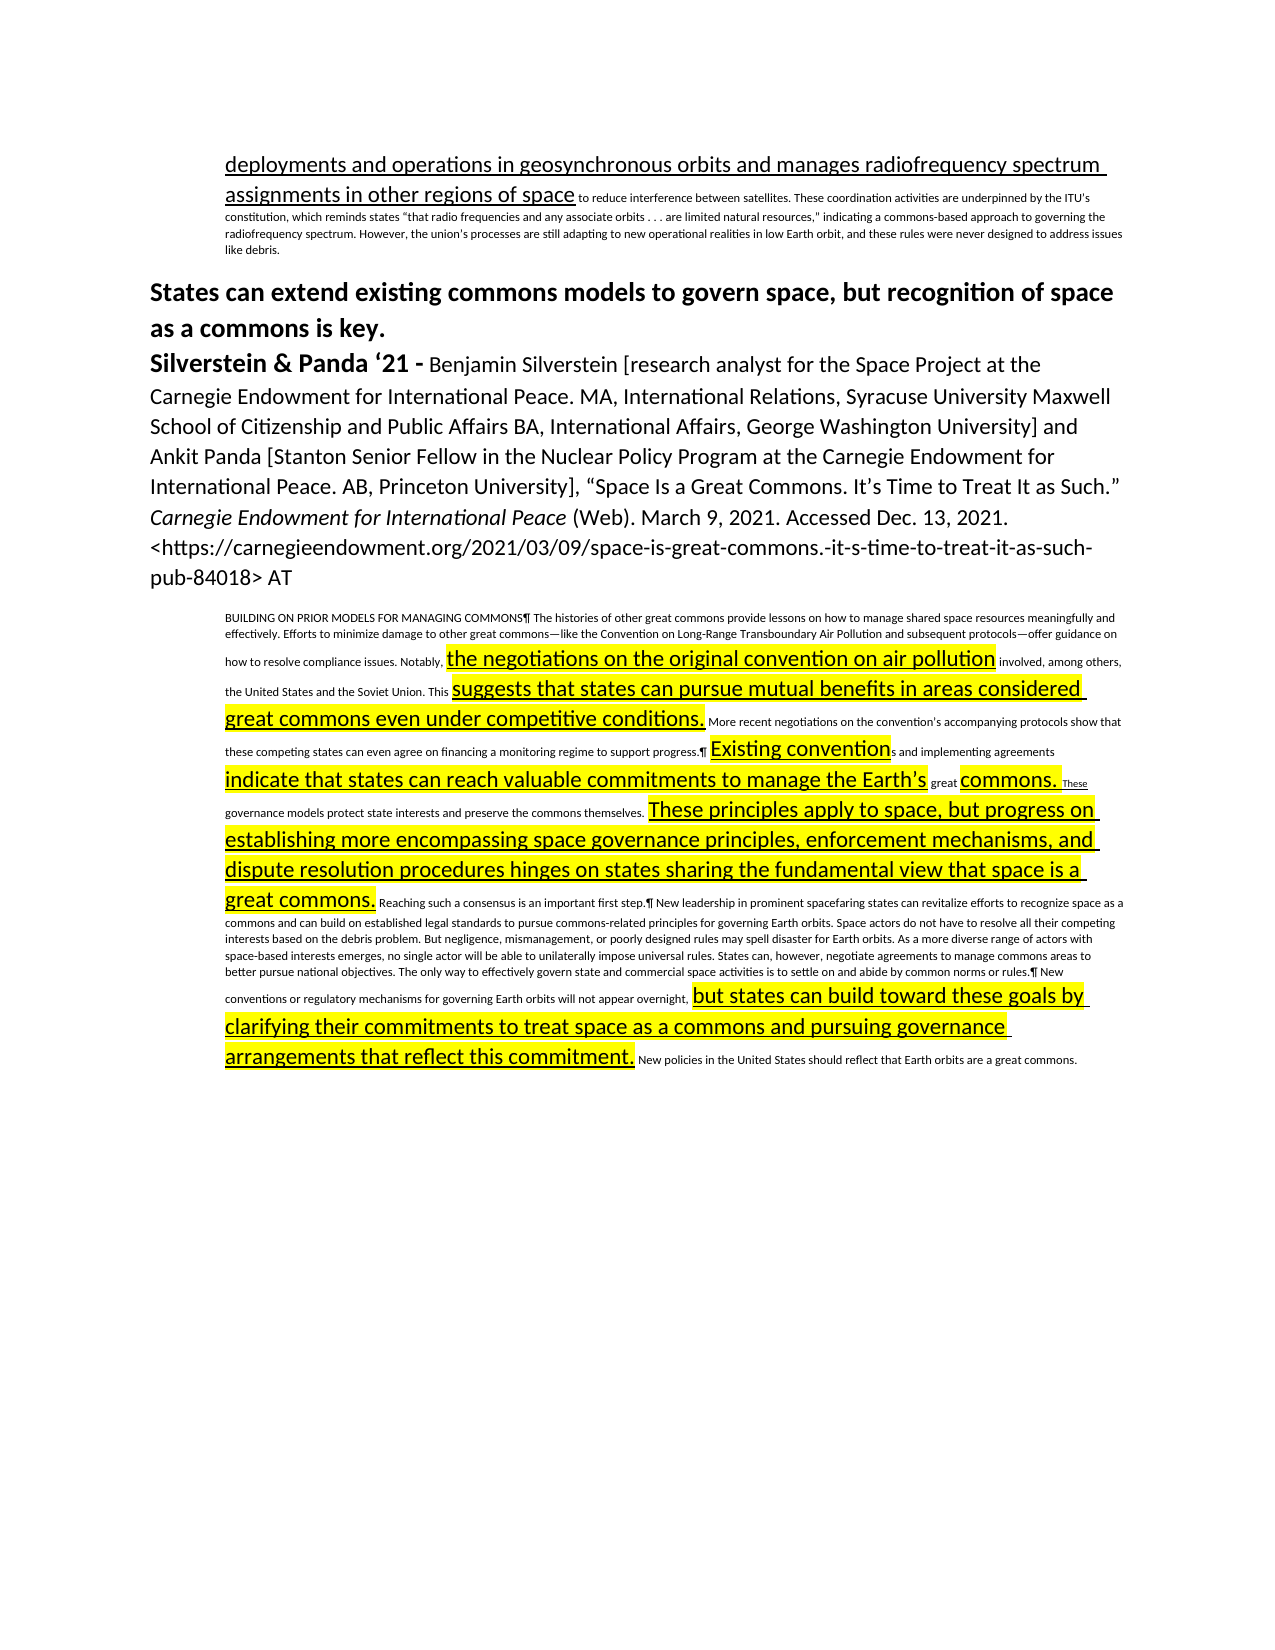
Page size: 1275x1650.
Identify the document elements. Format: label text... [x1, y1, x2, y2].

text Silverstein & Panda ‘21 - Benjamin Silverstein [research analyst for the Space Project at the Carnegie Endowment for International Peace. MA, International Relations, Syracuse University Maxwell School of Citizenship and Public Affairs BA, International Affairs, George Washington University] and Ankit Panda [Stanton Senior Fellow in the Nuclear Policy Program at the Carnegie Endowment for International Peace. AB, Princeton University], “Space Is a Great Commons. It’s Time to Treat It as Such.” Carnegie Endowment for International Peace (Web). March 9, 2021. Accessed Dec. 13, 2021. <https://carnegieendowment.org/2021/03/09/space-is-great-commons.-it-s-time-to-treat-it-as-such-pub-84018> AT [150, 347, 1125, 591]
subtitle States can extend existing commons models to govern space, but recognition of space as a commons is key. [150, 275, 1125, 344]
text BUILDING ON PRIOR MODELS FOR MANAGING COMMONS¶ The histories of other great commons provide lessons on how to manage shared space resources meaningfully and effectively. Efforts to minimize damage to other great commons—like the Convention on Long-Range Transboundary Air Pollution and subsequent protocols—offer guidance on how to resolve compliance issues. Notably, the negotiations on the original convention on air pollution involved, among others, the United States and the Soviet Union. This suggests that states can pursue mutual benefits in areas considered great commons even under competitive conditions. More recent negotiations on the convention’s accompanying protocols show that these competing states can even agree on financing a monitoring regime to support progress.¶ Existing conventions and implementing agreements indicate that states can reach valuable commitments to manage the Earth’s great commons. These governance models protect state interests and preserve the commons themselves. These principles apply to space, but progress on establishing more encompassing space governance principles, enforcement mechanisms, and dispute resolution procedures hinges on states sharing the fundamental view that space is a great commons. Reaching such a consensus is an important first step.¶ New leadership in prominent spacefaring states can revitalize efforts to recognize space as a commons and can build on established legal standards to pursue commons-related principles for governing Earth orbits. Space actors do not have to resolve all their competing interests based on the debris problem. But negligence, mismanagement, or poorly designed rules may spell disaster for Earth orbits. As a more diverse range of actors with space-based interests emerges, no single actor will be able to unilaterally impose universal rules. States can, however, negotiate agreements to manage commons areas to better pursue national objectives. The only way to effectively govern state and commercial space activities is to settle on and abide by common norms or rules.¶ New conventions or regulatory mechanisms for governing Earth orbits will not appear overnight, but states can build toward these goals by clarifying their commitments to treat space as a commons and pursuing governance arrangements that reflect this commitment. New policies in the United States should reflect that Earth orbits are a great commons. [225, 610, 1125, 1070]
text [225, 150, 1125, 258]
